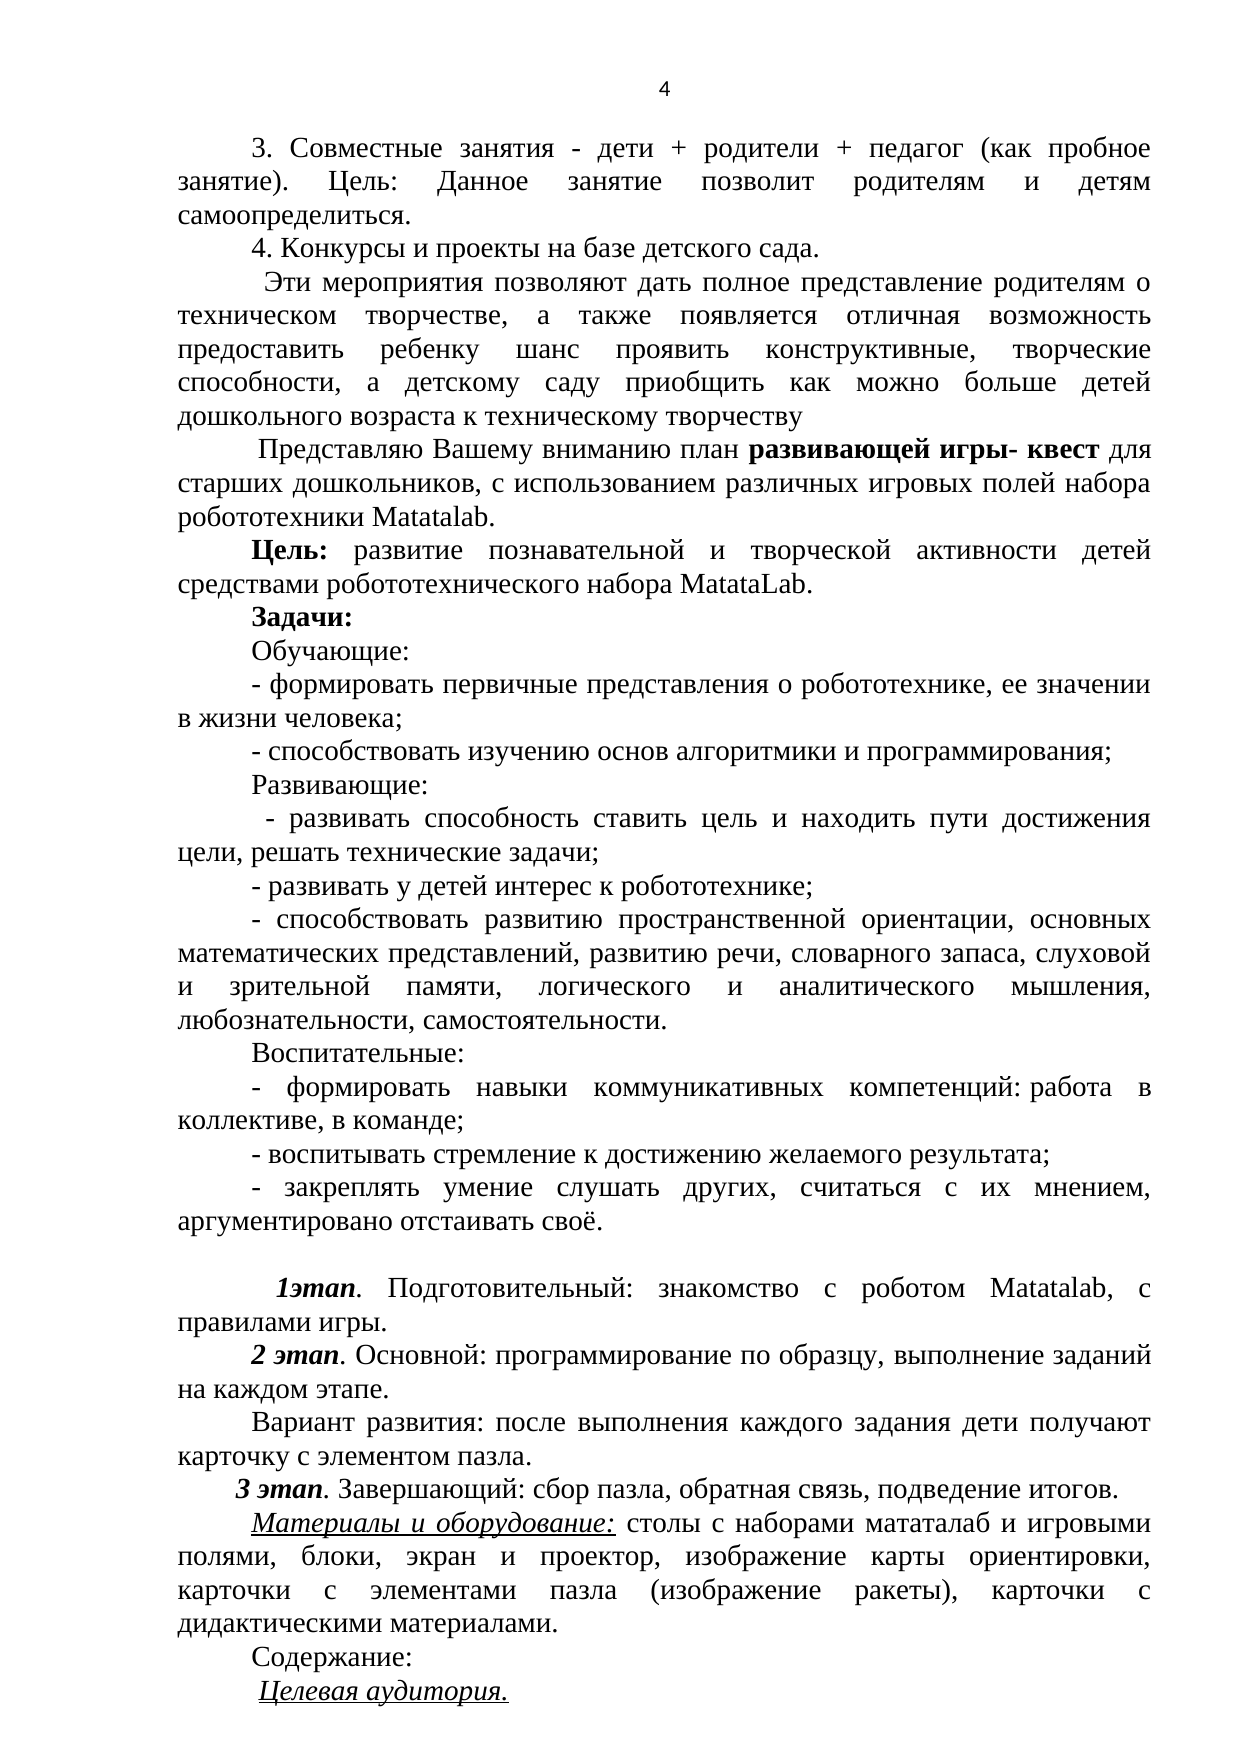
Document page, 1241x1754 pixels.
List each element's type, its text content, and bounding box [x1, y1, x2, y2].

text - способствовать изучению основ алгоритмики и программирования; [177, 733, 1152, 767]
text Эти мероприятия позволяют дать полное представление родителям о техническом творчестве, а также появляется отличная возможность предоставить ребенку шанс проявить конструктивные, творческие способности, а детскому саду приобщить как можно больше детей дошкольного возраста к техническому творчеству [177, 264, 1152, 432]
text - воспитывать стремление к достижению желаемого результата; [177, 1136, 1152, 1169]
text Воспитательные: [177, 1035, 1152, 1069]
text Цель: развитие познавательной и творческой активности детей средствами робототехнического набора MatataLab. [177, 532, 1152, 599]
text - формировать первичные представления о робототехнике, ее значении в жизни человека; [177, 666, 1152, 733]
text 3. Совместные занятия - дети + родители + педагог (как пробное занятие). Цель: Данное занятие позволит родителям и детям самоопределиться. [177, 130, 1152, 230]
text 4. Конкурсы и проекты на базе детского сада. [177, 230, 1152, 264]
text Целевая аудитория. [177, 1673, 1152, 1706]
text - способствовать развитию пространственной ориентации, основных математических представлений, развитию речи, словарного запаса, слуховой и зрительной памяти, логического и аналитического мышления, любознательности, самостоятельности. [177, 901, 1152, 1035]
text - формировать навыки коммуникативных компетенций: работа в коллективе, в команде; [177, 1069, 1152, 1136]
text Развивающие: [177, 767, 1152, 801]
text 2 этап. Основной: программирование по образцу, выполнение заданий на каждом этапе. [177, 1337, 1152, 1404]
text 3 этап. Завершающий: сбор пазла, обратная связь, подведение итогов. [177, 1471, 1152, 1505]
text - закреплять умение слушать других, считаться с их мнением, аргументировано отстаивать своё. [177, 1169, 1152, 1237]
text 1этап. Подготовительный: знакомство с роботом Matatalab, с правилами игры. [177, 1270, 1152, 1337]
text Содержание: [177, 1639, 1152, 1673]
text Задачи: [177, 599, 1152, 633]
text - развивать у детей интерес к робототехнике; [177, 868, 1152, 901]
text - развивать способность ставить цель и находить пути достижения цели, решать технические задачи; [177, 801, 1152, 868]
text Представляю Вашему вниманию план развивающей игры- квест для старших дошкольников, с использованием различных игровых полей набора робототехники Matatalab. [177, 432, 1152, 532]
text Обучающие: [177, 633, 1152, 666]
text Материалы и оборудование: столы с наборами мататалаб и игровыми полями, блоки, экран и проектор, изображение карты ориентировки, карточки с элементами пазла (изображение ракеты), карточки с дидактическими материалами. [177, 1505, 1152, 1639]
text Вариант развития: после выполнения каждого задания дети получают карточку с элементом пазла. [177, 1404, 1152, 1471]
